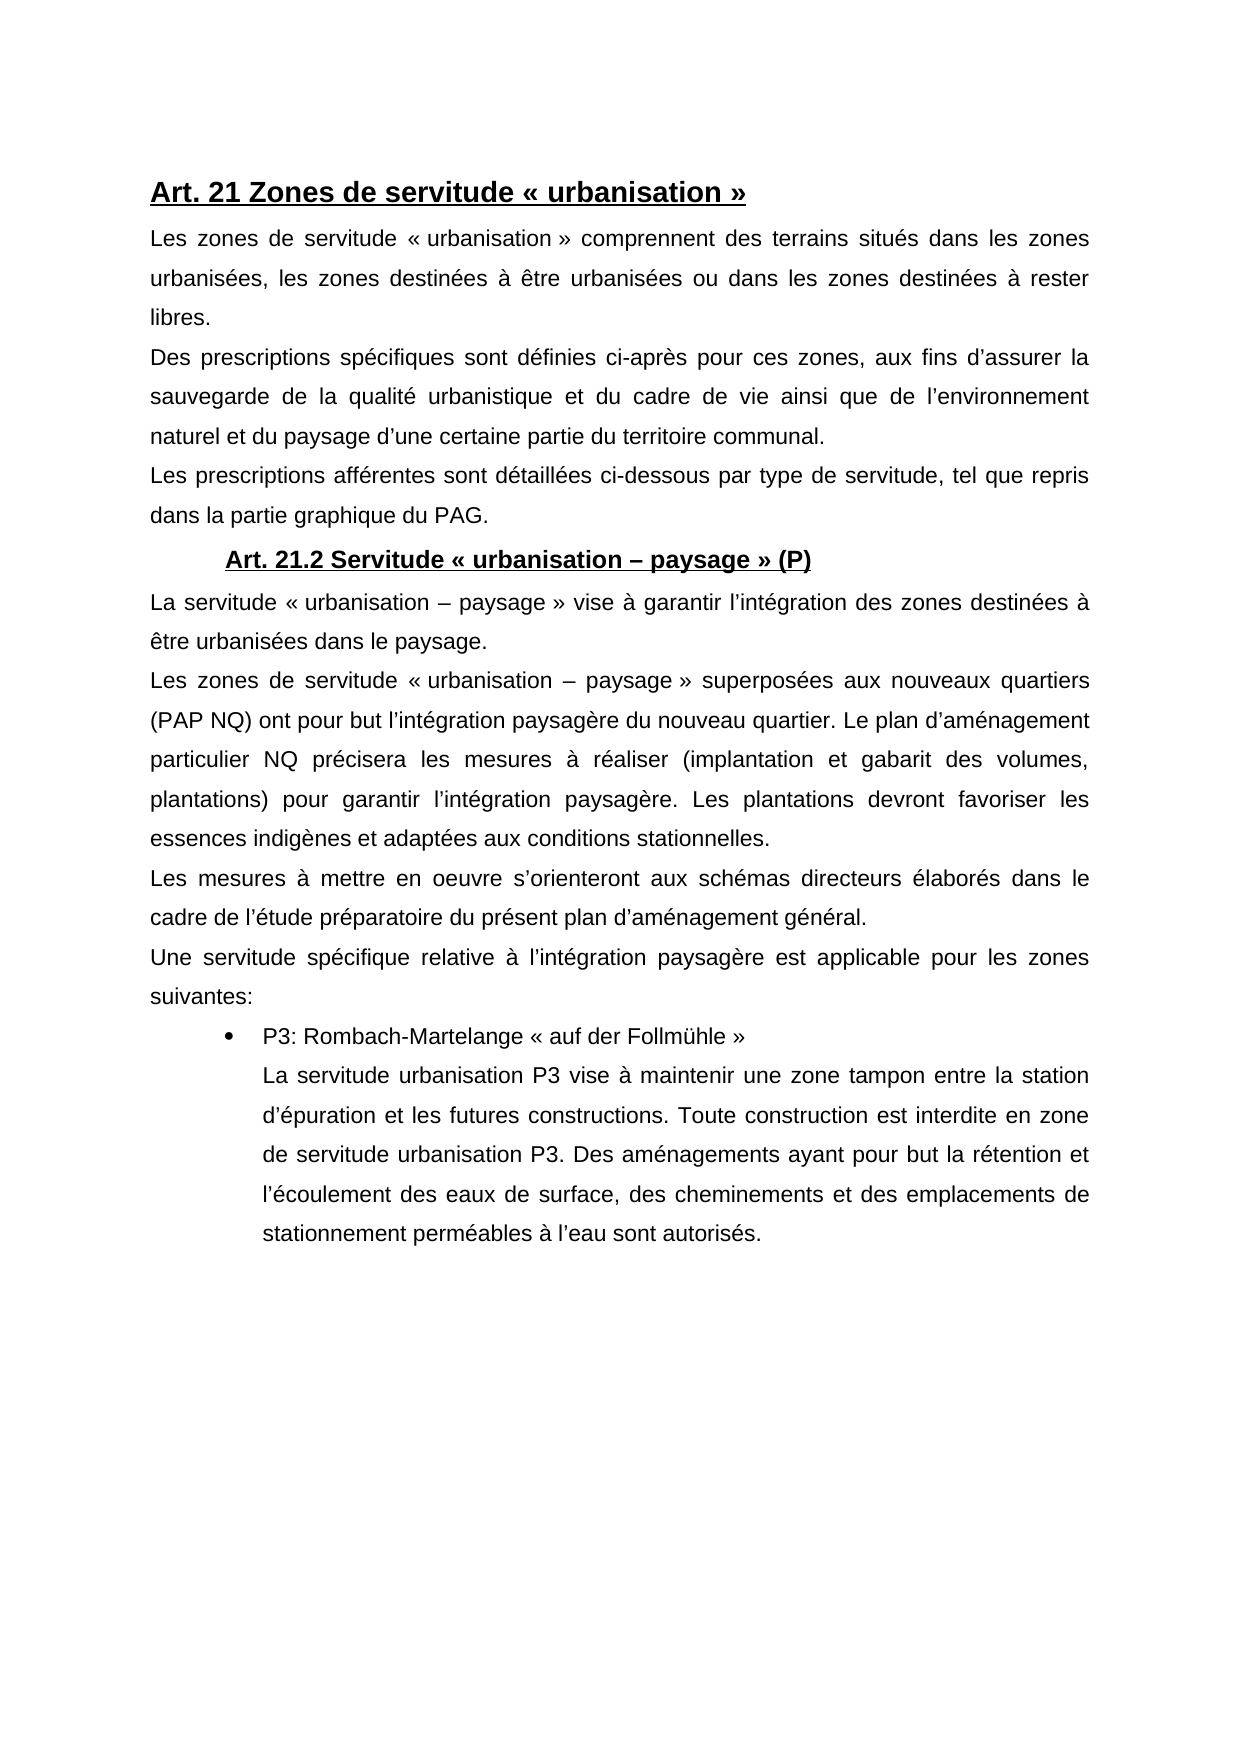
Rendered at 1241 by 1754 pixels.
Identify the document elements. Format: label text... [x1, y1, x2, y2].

subtitle Art. 21 Zones de servitude « urbanisation » [150, 175, 1090, 208]
text La servitude « urbanisation – paysage » vise à garantir l’intégration des zones destinées à être urbanisées dans le paysage. [150, 588, 1090, 654]
text Les zones de servitude « urbanisation – paysage » superposées aux nouveaux quartiers (PAP NQ) ont pour but l’intégration paysagère du nouveau quartier. Le plan d’aménagement particulier NQ précisera les mesures à réaliser (implantation et gabarit des volumes, plantations) pour garantir l’intégration paysagère. Les plantations devront favoriser les essences indigènes et adaptées aux conditions stationnelles. [150, 667, 1090, 852]
text Une servitude spécifique relative à l’intégration paysagère est applicable pour les zones suivantes: [150, 944, 1090, 1009]
text Les zones de servitude « urbanisation » comprennent des terrains situés dans les zones urbanisées, les zones destinées à être urbanisées ou dans les zones destinées à rester libres. [150, 225, 1090, 331]
text La servitude urbanisation P3 vise à maintenir une zone tampon entre la station d’épuration et les futures constructions. Toute construction est interdite en zone de servitude urbanisation P3. Des aménagements ayant pour but la rétention et l’écoulement des eaux de surface, des cheminements et des emplacements de stationnement perméables à l’eau sont autorisés. [262, 1062, 1090, 1246]
text Les mesures à mettre en oeuvre s’orienteront aux schémas directeurs élaborés dans le cadre de l’étude préparatoire du présent plan d’aménagement général. [150, 865, 1090, 931]
text Les prescriptions afférentes sont détaillées ci-dessous par type de servitude, tel que repris dans la partie graphique du PAG. [150, 462, 1090, 528]
list P3: Rombach-Martelange « auf der Follmühle » [225, 1023, 1090, 1049]
text Des prescriptions spécifiques sont définies ci-après pour ces zones, aux fins d’assurer la sauvegarde de la qualité urbanistique et du cadre de vie ainsi que de l’environnement naturel et du paysage d’une certaine partie du territoire communal. [150, 344, 1090, 449]
subtitle Art. 21.2 Servitude « urbanisation – paysage » (P) [225, 545, 1090, 574]
